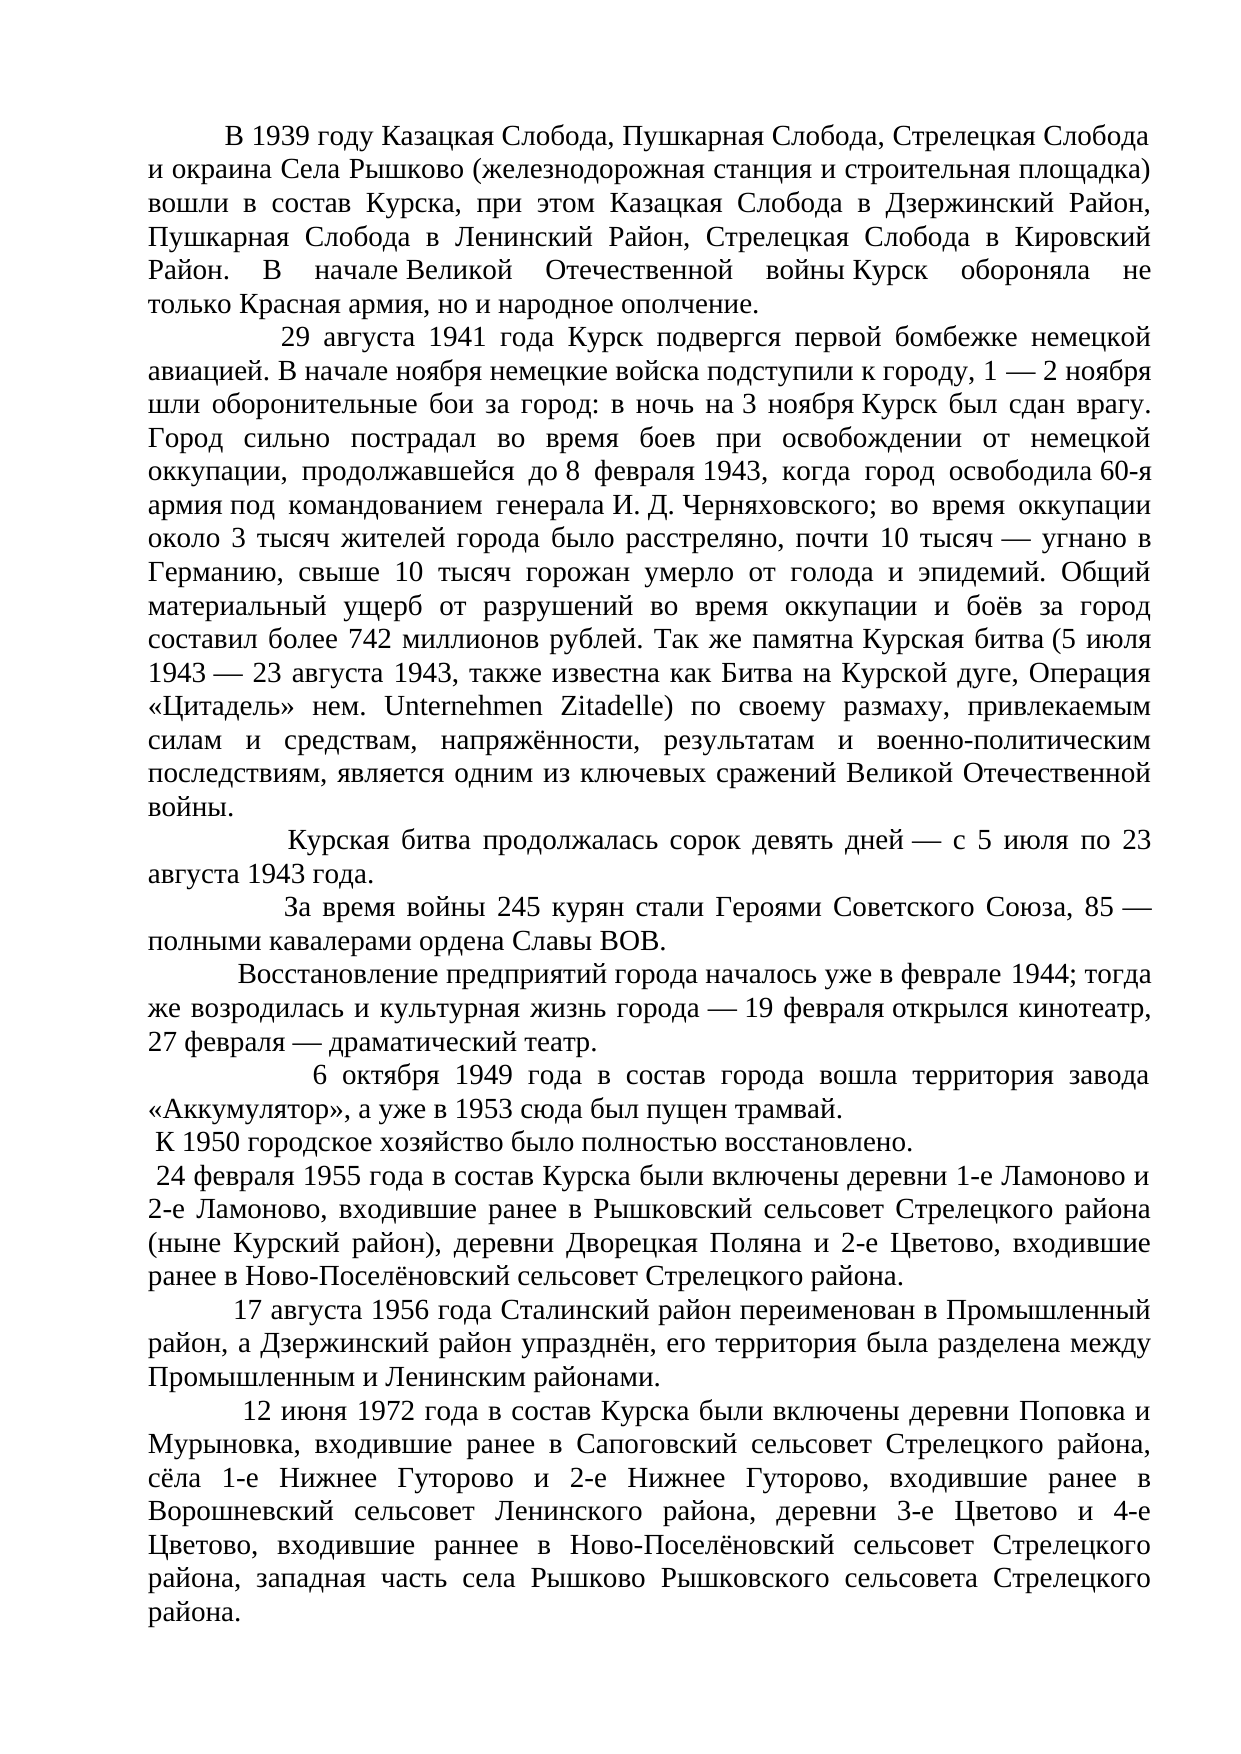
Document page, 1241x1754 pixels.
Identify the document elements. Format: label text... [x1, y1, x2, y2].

text Восстановление предприятий города началось уже в феврале 1944; тогда же возродилась и культурная жизнь города — 19 февраля открылся кинотеатр, 27 февраля — драматический театр. [148, 957, 1152, 1057]
text 17 августа 1956 года Сталинский район переименован в Промышленный район, а Дзержинский район упразднён, его территория была разделена между Промышленным и Ленинским районами. [148, 1292, 1152, 1393]
text 12 июня 1972 года в состав Курска были включены деревни Поповка и Мурыновка, входившие ранее в Сапоговский сельсовет Стрелецкого района, сёла 1-е Нижнее Гуторово и 2-е Нижнее Гуторово, входившие ранее в Ворошневский сельсовет Ленинского района, деревни 3-е Цветово и 4-е Цветово, входившие раннее в Ново-Поселёновский сельсовет Стрелецкого района, западная часть села Рышково Рышковского сельсовета Стрелецкого района. [148, 1393, 1152, 1627]
text Курская битва продолжалась сорок девять дней — с 5 июля по 23 августа 1943 года. [148, 822, 1152, 889]
text За время войны 245 курян стали Героями Советского Союза, 85 — полными кавалерами ордена Славы ВОВ. [148, 889, 1152, 957]
text К 1950 городское хозяйство было полностью восстановлено. [148, 1124, 1152, 1158]
text В 1939 году Казацкая Слобода, Пушкарная Слобода, Стрелецкая Слобода и окраина Села Рышково (железнодорожная станция и строительная площадка) вошли в состав Курска, при этом Казацкая Слобода в Дзержинский Район, Пушкарная Слобода в Ленинский Район, Стрелецкая Слобода в Кировский Район. В начале Великой Отечественной войны Курск обороняла не только Красная армия, но и народное ополчение. [148, 118, 1152, 319]
text 29 августа 1941 года Курск подвергся первой бомбежке немецкой авиацией. В начале ноября немецкие войска подступили к городу, 1 — 2 ноября шли оборонительные бои за город: в ночь на 3 ноября Курск был сдан врагу. Город сильно пострадал во время боев при освобождении от немецкой оккупации, продолжавшейся до 8 февраля 1943, когда город освободила 60-я армия под командованием генерала И. Д. Черняховского; во время оккупации около 3 тысяч жителей города было расстреляно, почти 10 тысяч — угнано в Германию, свыше 10 тысяч горожан умерло от голода и эпидемий. Общий материальный ущерб от разрушений во время оккупации и боёв за город составил более 742 миллионов рублей. Так же памятна Курская битва (5 июля 1943 — 23 августа 1943, также известна как Битва на Курской дуге, Операция «Цитадель» нем. Unternehmen Zitadelle) по своему размаху, привлекаемым силам и средствам, напряжённости, результатам и военно-политическим последствиям, является одним из ключевых сражений Великой Отечественной войны. [148, 319, 1152, 822]
text 6 октября 1949 года в состав города вошла территория завода «Аккумулятор», а уже в 1953 сюда был пущен трамвай. [148, 1057, 1152, 1124]
text 24 февраля 1955 года в состав Курска были включены деревни 1-е Ламоново и 2-е Ламоново, входившие ранее в Рышковский сельсовет Стрелецкого района (ныне Курский район), деревни Дворецкая Поляна и 2-е Цветово, входившие ранее в Ново-Поселёновский сельсовет Стрелецкого района. [148, 1158, 1152, 1292]
